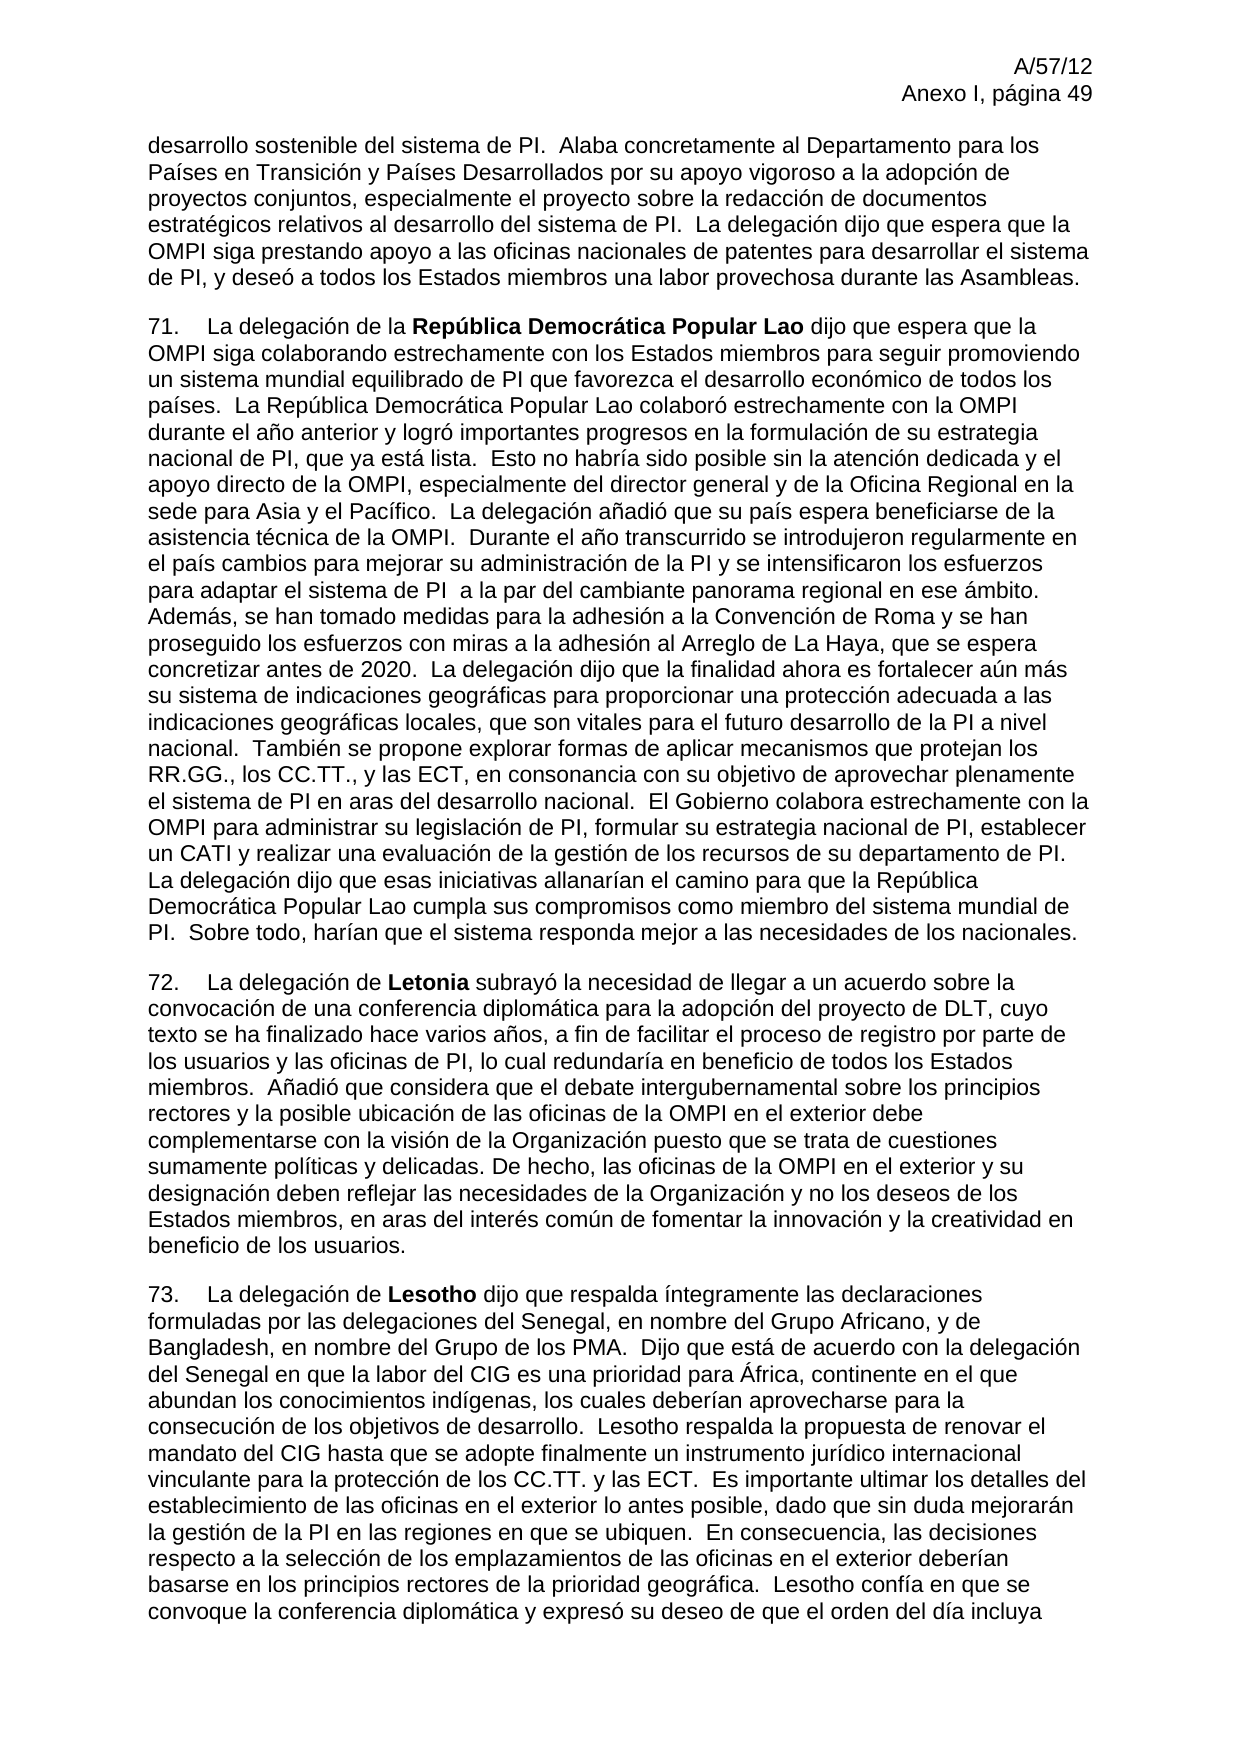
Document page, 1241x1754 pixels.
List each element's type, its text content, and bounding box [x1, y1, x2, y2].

text La delegación de la República Democrática Popular Lao dijo que espera que la OMPI siga colaborando estrechamente con los Estados miembros para seguir promoviendo un sistema mundial equilibrado de PI que favorezca el desarrollo económico de todos los países. La República Democrática Popular Lao colaboró estrechamente con la OMPI durante el año anterior y logró importantes progresos en la formulación de su estrategia nacional de PI, que ya está lista. Esto no habría sido posible sin la atención dedicada y el apoyo directo de la OMPI, especialmente del director general y de la Oficina Regional en la sede para Asia y el Pacífico. La delegación añadió que su país espera beneficiarse de la asistencia técnica de la OMPI. Durante el año transcurrido se introdujeron regularmente en el país cambios para mejorar su administración de la PI y se intensificaron los esfuerzos para adaptar el sistema de PI a la par del cambiante panorama regional en ese ámbito. Además, se han tomado medidas para la adhesión a la Convención de Roma y se han proseguido los esfuerzos con miras a la adhesión al Arreglo de La Haya, que se espera concretizar antes de 2020. La delegación dijo que la finalidad ahora es fortalecer aún más su sistema de indicaciones geográficas para proporcionar una protección adecuada a las indicaciones geográficas locales, que son vitales para el futuro desarrollo de la PI a nivel nacional. También se propone explorar formas de aplicar mecanismos que protejan los RR.GG., los CC.TT., y las ECT, en consonancia con su objetivo de aprovechar plenamente el sistema de PI en aras del desarrollo nacional. El Gobierno colabora estrechamente con la OMPI para administrar su legislación de PI, formular su estrategia nacional de PI, establecer un CATI y realizar una evaluación de la gestión de los recursos de su departamento de PI. La delegación dijo que esas iniciativas allanarían el camino para que la República Democrática Popular Lao cumpla sus compromisos como miembro del sistema mundial de PI. Sobre todo, harían que el sistema responda mejor a las necesidades de los nacionales. [148, 313, 1092, 946]
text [148, 1281, 1092, 1624]
text La delegación de Letonia subrayó la necesidad de llegar a un acuerdo sobre la convocación de una conferencia diplomática para la adopción del proyecto de DLT, cuyo texto se ha finalizado hace varios años, a fin de facilitar el proceso de registro por parte de los usuarios y las oficinas de PI, lo cual redundaría en beneficio de todos los Estados miembros. Añadió que considera que el debate intergubernamental sobre los principios rectores y la posible ubicación de las oficinas de la OMPI en el exterior debe complementarse con la visión de la Organización puesto que se trata de cuestiones sumamente políticas y delicadas. De hecho, las oficinas de la OMPI en el exterior y su designación deben reflejar las necesidades de la Organización y no los deseos de los Estados miembros, en aras del interés común de fomentar la innovación y la creatividad en beneficio de los usuarios. [148, 969, 1092, 1258]
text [148, 132, 1092, 290]
